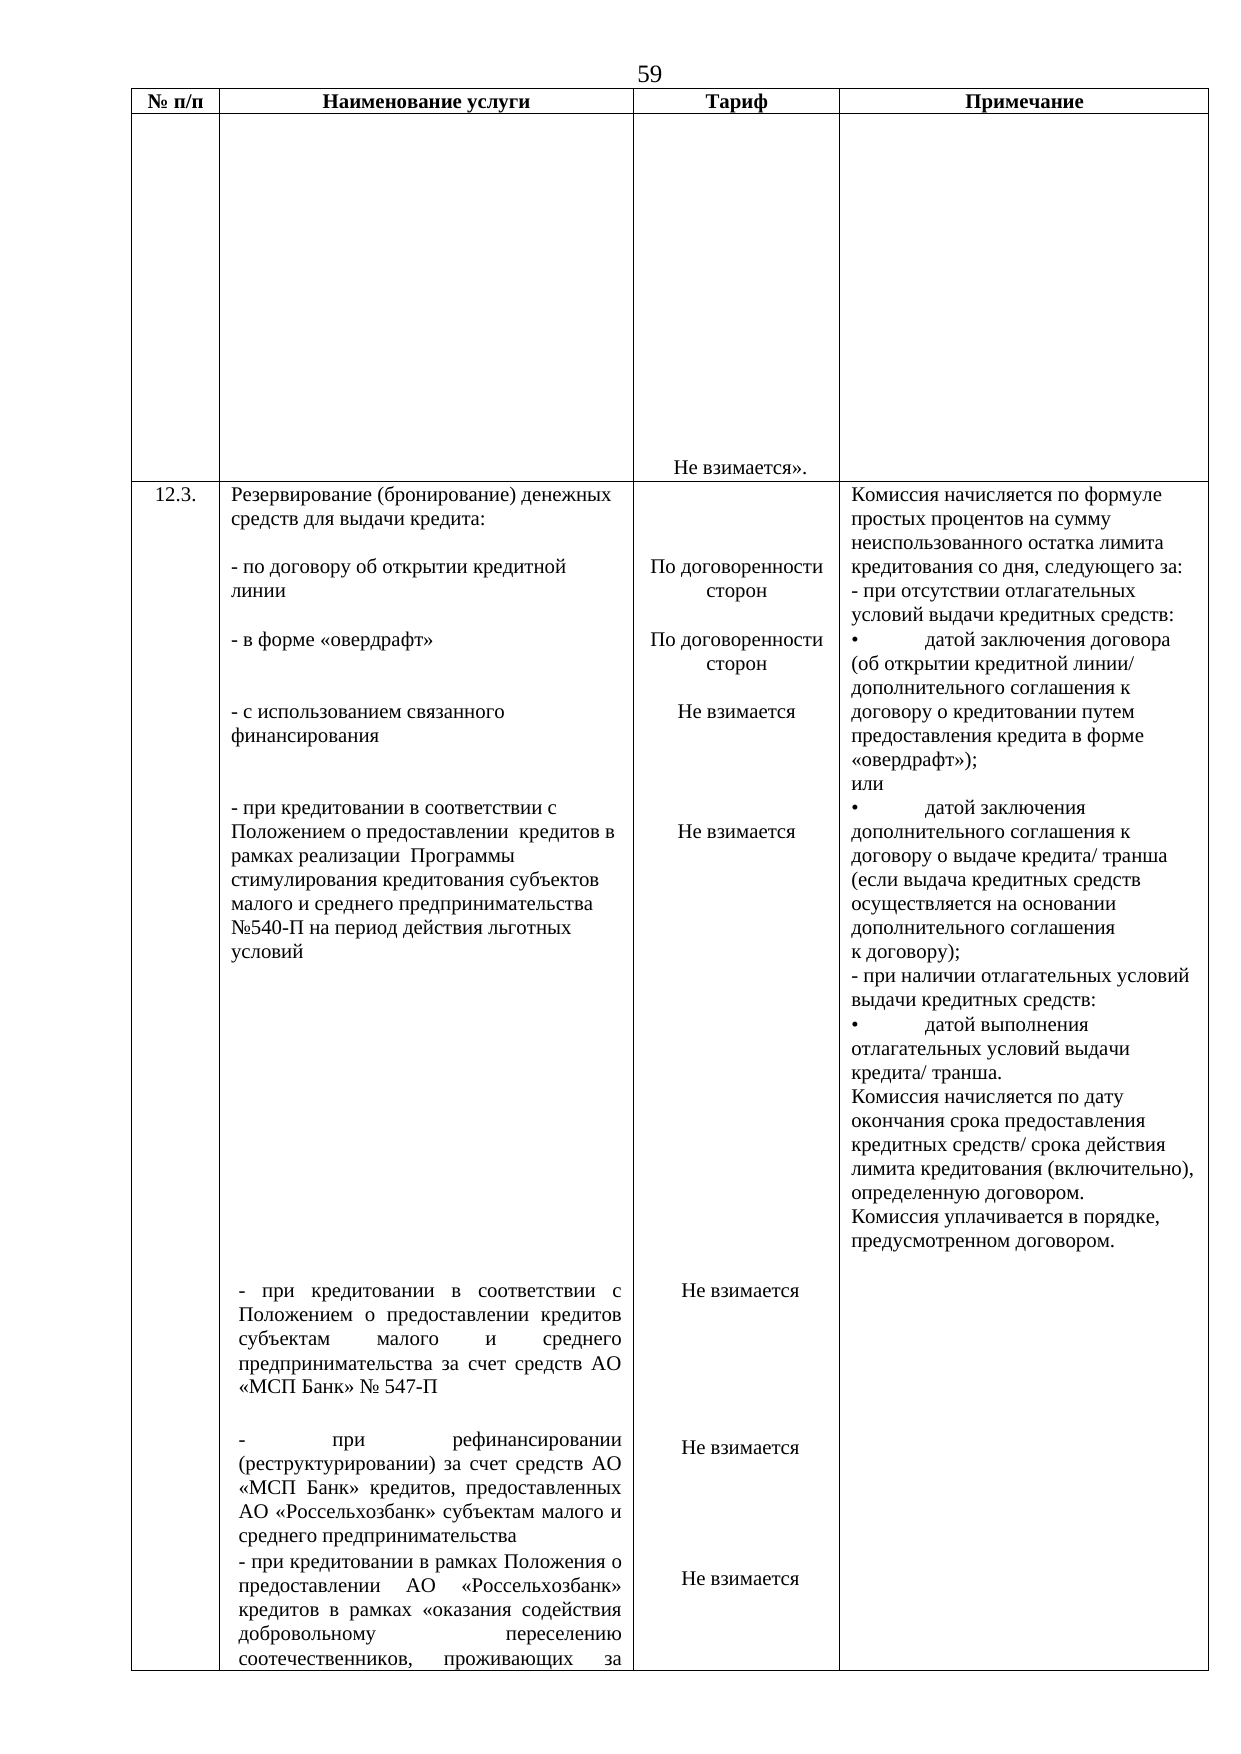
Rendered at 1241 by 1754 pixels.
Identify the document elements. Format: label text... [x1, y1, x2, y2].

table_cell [220, 114, 633, 481]
table_cell [132, 1276, 219, 1670]
table_cell [840, 114, 1208, 481]
table_cell [840, 1276, 1208, 1670]
table_cell Комиссия начисляется по формуле простых процентов на сумму неиспользованного остатка лимита кредитования со дня, следующего за: - при отсутствии отлагательных условий выдачи кредитных средств: • датой заключения договора (об открытии кредитной линии/ дополнительного соглашения к договору о кредитовании путем предоставления кредита в форме «овердрафт»); или • датой заключения дополнительного соглашения к договору о выдаче кредита/ транша (если выдача кредитных средств осуществляется на основании дополнительного соглашения к договору); - при наличии отлагательных условий выдачи кредитных средств: • датой выполнения отлагательных условий выдачи кредита/ транша. Комиссия начисляется по дату окончания срока предоставления кредитных средств/ срока действия лимита кредитования (включительно), определенную договором. Комиссия уплачивается в порядке, предусмотренном договором. [840, 482, 1208, 1276]
table_cell По договоренности сторон По договоренности сторон Не взимается Не взимается [634, 482, 839, 1276]
table_cell 12.3. [132, 482, 219, 1276]
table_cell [220, 1276, 633, 1670]
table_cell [634, 1276, 839, 1670]
table_header Тариф [634, 89, 839, 113]
table_header № п/п [132, 89, 219, 113]
table_header Наименование услуги [220, 89, 633, 113]
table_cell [634, 114, 839, 481]
table_header Примечание [840, 89, 1208, 113]
table_cell [132, 114, 219, 481]
table_cell Резервирование (бронирование) денежных средств для выдачи кредита: - по договору об открытии кредитной линии - в форме «овердрафт» - с использованием связанного финансирования - при кредитовании в соответствии с Положением о предоставлении кредитов в рамках реализации Программы стимулирования кредитования субъектов малого и среднего предпринимательства №540-П на период действия льготных условий [220, 482, 633, 1276]
